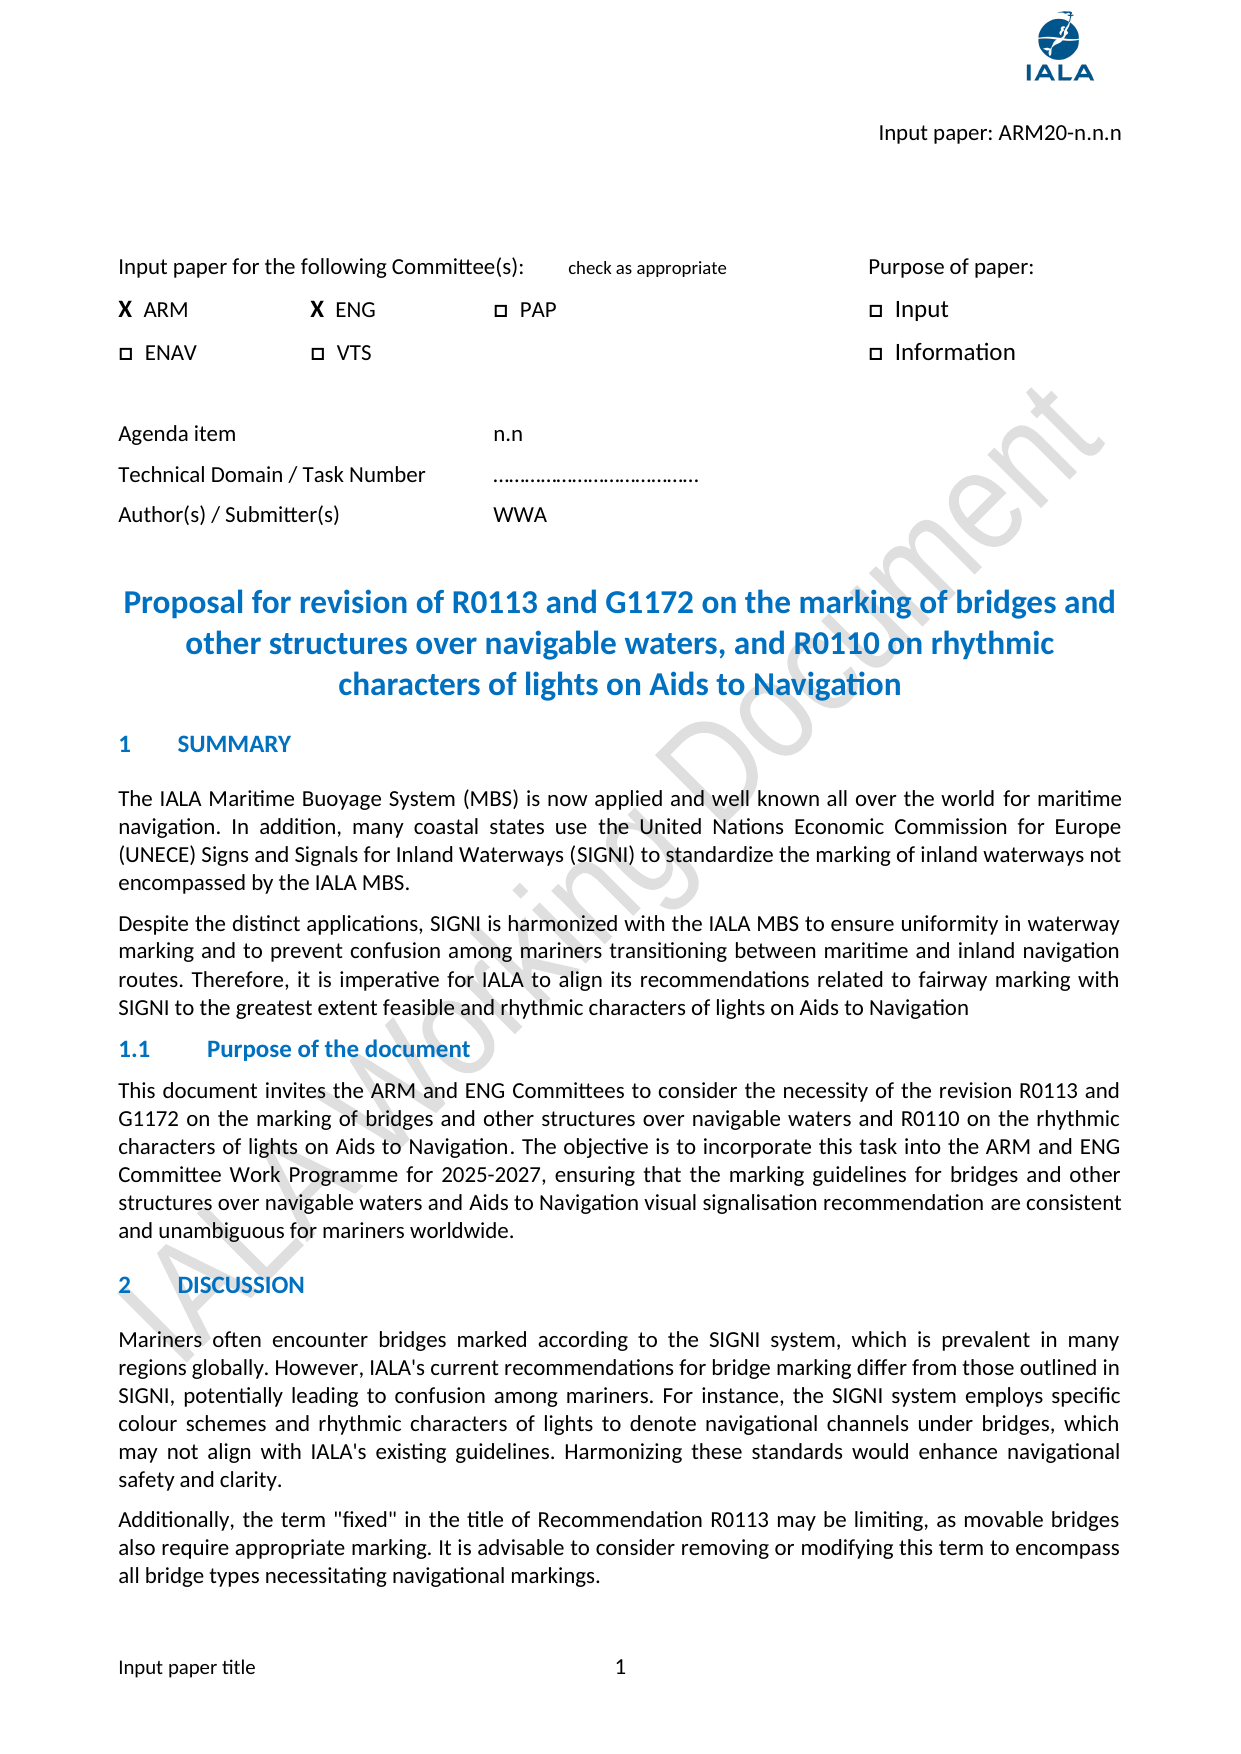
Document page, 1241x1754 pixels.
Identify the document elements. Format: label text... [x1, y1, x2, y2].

text Author(s) / Submitter(s) WWA [118, 500, 1122, 528]
subtitle Summary [118, 728, 1122, 759]
text X ARM X ENG □ PAP □ Input [118, 293, 1122, 323]
text This document invites the ARM and ENG Committees to consider the necessity of the revision R0113 and G1172 on the marking of bridges and other structures over navigable waters and R0110 on the rhythmic characters of lights on Aids to Navigation. The objective is to incorporate this task into the ARM and ENG Committee Work Programme for 2025-2027, ensuring that the marking guidelines for bridges and other structures over navigable waters and Aids to Navigation visual signalisation recommendation are consistent and unambiguous for mariners worldwide. [118, 1076, 1122, 1244]
text Input paper for the following Committee(s): check as appropriate Purpose of paper: [118, 252, 1122, 280]
text Technical Domain / Task Number ………………………………… [118, 460, 1122, 488]
text Additionally, the term "fixed" in the title of Recommendation R0113 may be limiting, as movable bridges also require appropriate marking. It is advisable to consider removing or modifying this term to encompass all bridge types necessitating navigational markings. [118, 1506, 1122, 1589]
text Input paper: ARM20-n.n.n [118, 118, 1122, 146]
text Despite the distinct applications, SIGNI is harmonized with the IALA MBS to ensure uniformity in waterway marking and to prevent confusion among mariners transitioning between maritime and inland navigation routes. Therefore, it is imperative for IALA to align its recommendations related to fairway marking with SIGNI to the greatest extent feasible and rhythmic characters of lights on Aids to Navigation [118, 909, 1122, 1021]
text The IALA Maritime Buoyage System (MBS) is now applied and well known all over the world for maritime navigation. In addition, many coastal states use the United Nations Economic Commission for Europe (UNECE) Signs and Signals for Inland Waterways (SIGNI) to standardize the marking of inland waterways not encompassed by the IALA MBS. [118, 784, 1122, 896]
text Mariners often encounter bridges marked according to the SIGNI system, which is prevalent in many regions globally. However, IALA's current recommendations for bridge marking differ from those outlined in SIGNI, potentially leading to confusion among mariners. For instance, the SIGNI system employs specific colour schemes and rhythmic characters of lights to denote navigational channels under bridges, which may not align with IALA's existing guidelines. Harmonizing these standards would enhance navigational safety and clarity. [118, 1325, 1122, 1493]
title Proposal for revision of R0113 and G1172 on the marking of bridges and other structures over navigable waters, and R0110 on rhythmic characters of lights on Aids to Navigation [118, 581, 1122, 703]
subtitle Discussion [118, 1269, 1122, 1300]
picture [1011, 3, 1106, 96]
text Agenda item n.n [118, 419, 1122, 447]
subtitle Purpose of the document [118, 1033, 1122, 1064]
text □ ENAV □ VTS □ Information [118, 336, 1122, 366]
